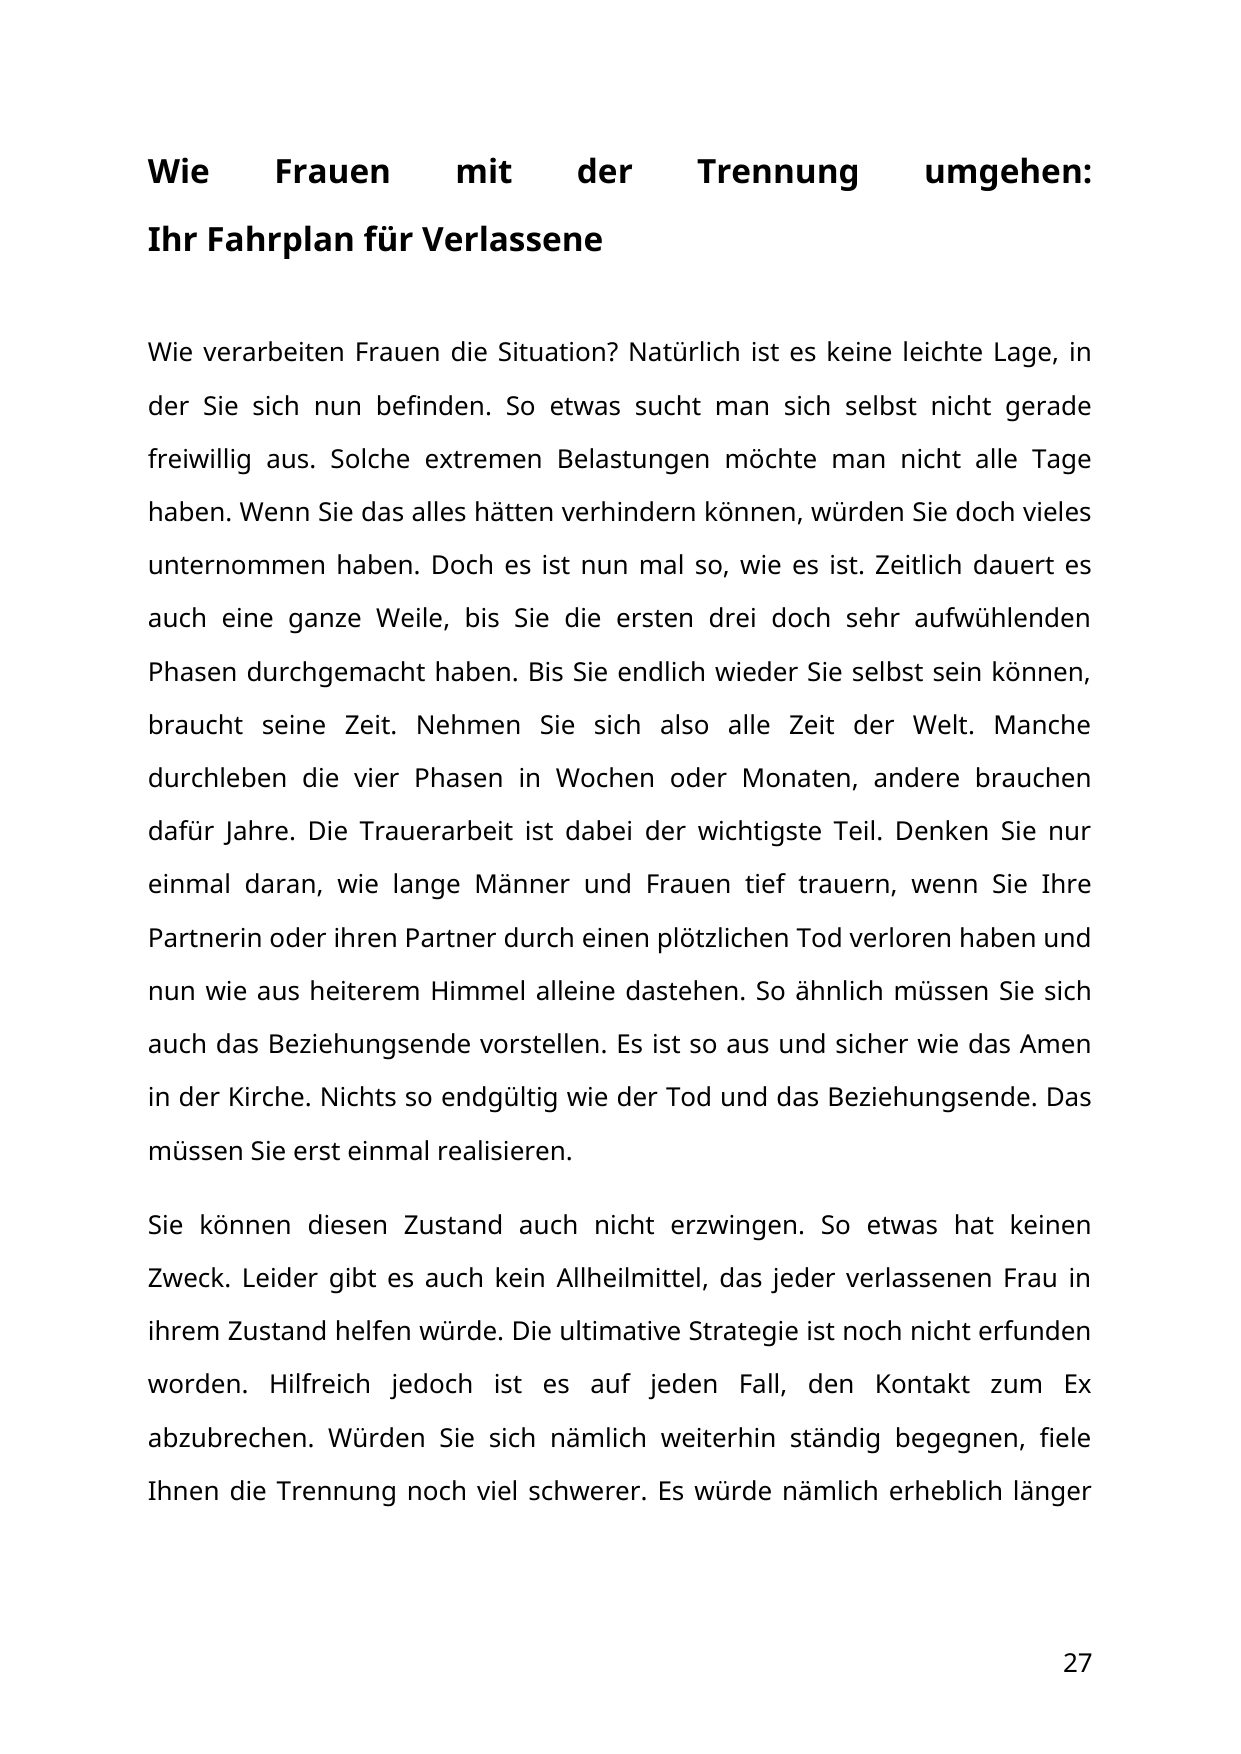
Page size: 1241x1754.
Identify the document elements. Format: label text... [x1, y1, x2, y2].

subtitle Wie Frauen mit der Trennung umgehen: Ihr Fahrplan für Verlassene [148, 148, 1093, 261]
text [148, 1206, 1093, 1508]
text Wie verarbeiten Frauen die Situation? Natürlich ist es keine leichte Lage, in der Sie sich nun befinden. So etwas sucht man sich selbst nicht gerade freiwillig aus. Solche extremen Belastungen möchte man nicht alle Tage haben. Wenn Sie das alles hätten verhindern können, würden Sie doch vieles unternommen haben. Doch es ist nun mal so, wie es ist. Zeitlich dauert es auch eine ganze Weile, bis Sie die ersten drei doch sehr aufwühlenden Phasen durchgemacht haben. Bis Sie endlich wieder Sie selbst sein können, braucht seine Zeit. Nehmen Sie sich also alle Zeit der Welt. Manche durchleben die vier Phasen in Wochen oder Monaten, andere brauchen dafür Jahre. Die Trauerarbeit ist dabei der wichtigste Teil. Denken Sie nur einmal daran, wie lange Männer und Frauen tief trauern, wenn Sie Ihre Partnerin oder ihren Partner durch einen plötzlichen Tod verloren haben und nun wie aus heiterem Himmel alleine dastehen. So ähnlich müssen Sie sich auch das Beziehungsende vorstellen. Es ist so aus und sicher wie das Amen in der Kirche. Nichts so endgültig wie der Tod und das Beziehungsende. Das müssen Sie erst einmal realisieren. [148, 334, 1093, 1168]
